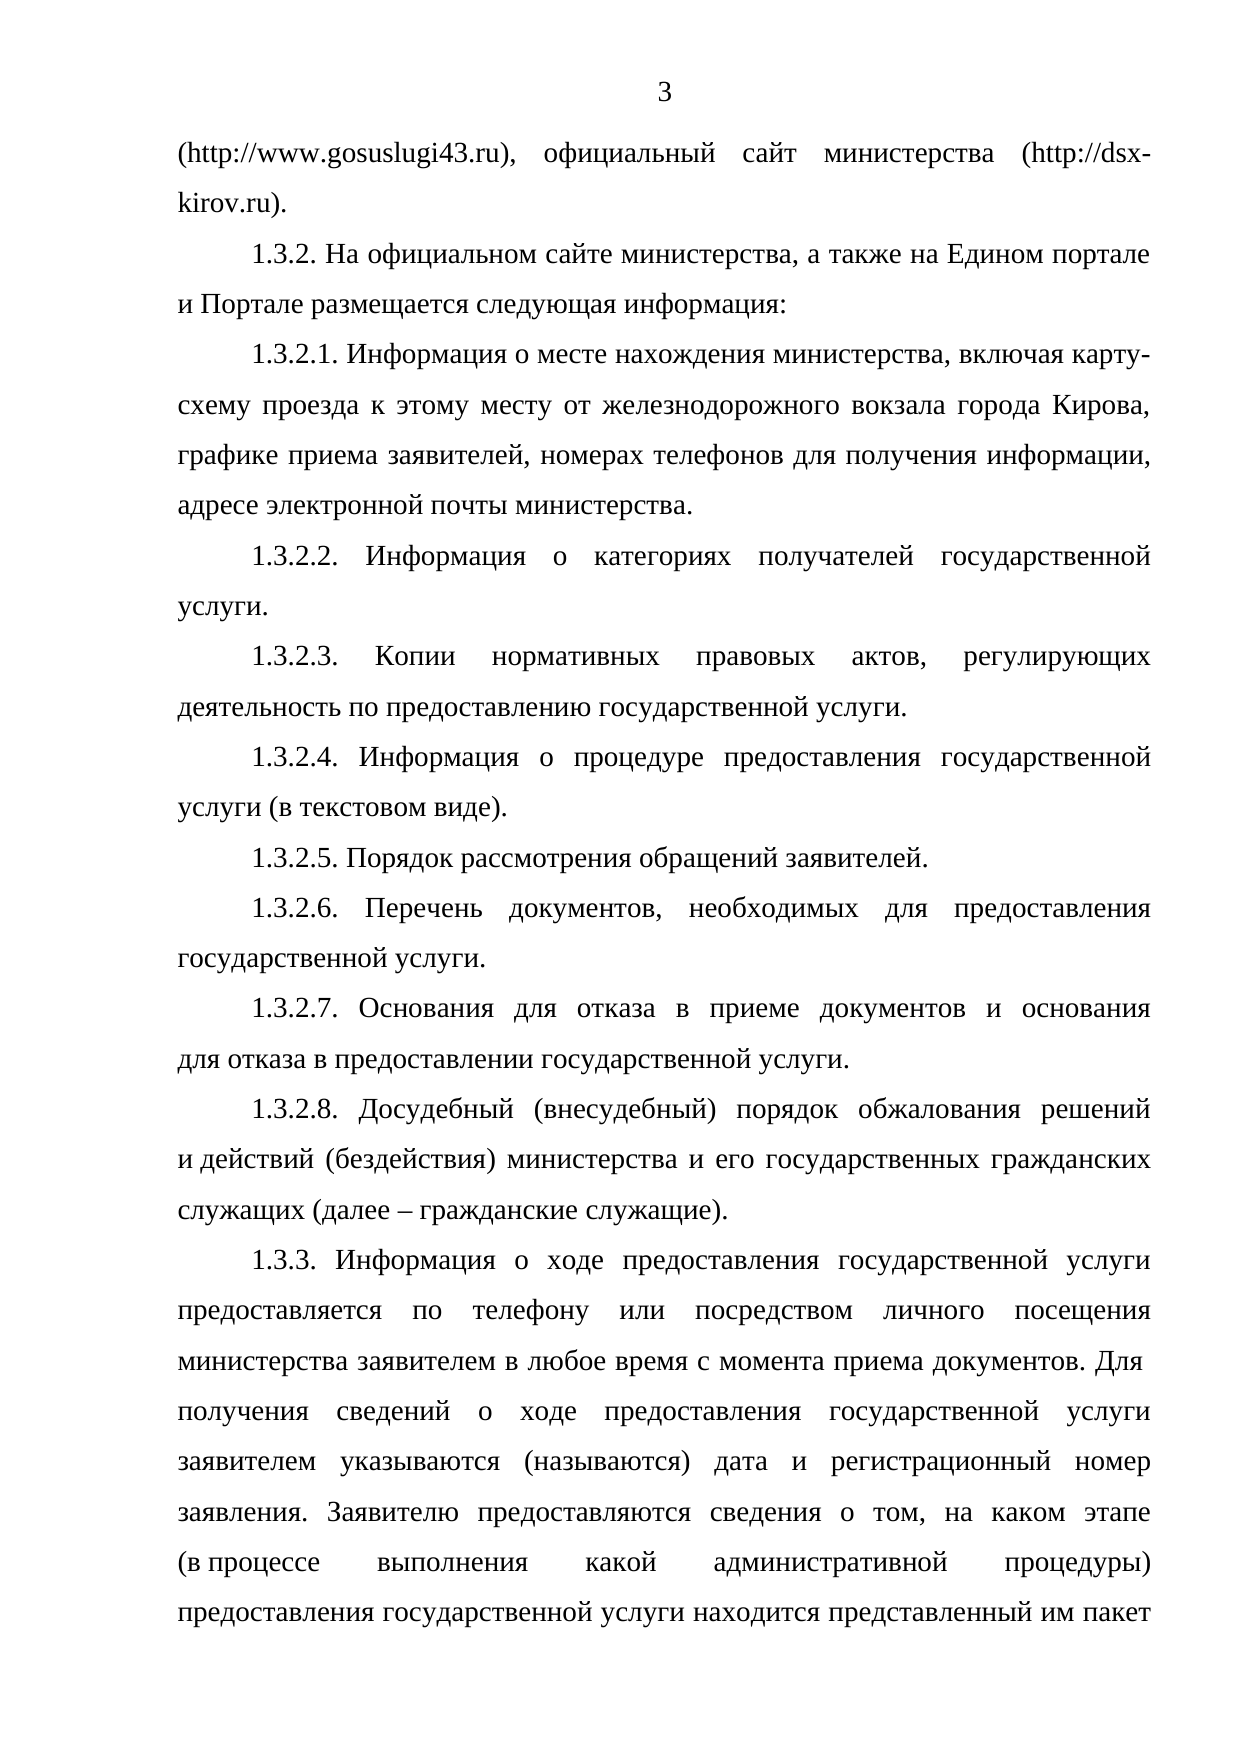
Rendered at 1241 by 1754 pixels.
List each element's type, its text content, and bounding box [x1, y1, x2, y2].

text 1.3.2.6. Перечень документов, необходимых для предоставления государственной услуги. [177, 890, 1152, 974]
text 1.3.2.3. Копии нормативных правовых актов, регулирующих деятельность по предоставлению государственной услуги. [177, 638, 1152, 722]
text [177, 1242, 1152, 1628]
text 1.3.2.1. Информация о месте нахождения министерства, включая карту-схему проезда к этому месту от железнодорожного вокзала города Кирова, графике приема заявителей, номерах телефонов для получения информации, адресе электронной почты министерства. [177, 337, 1152, 521]
text 1.3.2.2. Информация о категориях получателей государственной услуги. [177, 538, 1152, 622]
text 1.3.2. На официальном сайте министерства, а также на Едином портале и Портале размещается следующая информация: [177, 236, 1152, 320]
text 1.3.2.7. Основания для отказа в приеме документов и основания для отказа в предоставлении государственной услуги. [177, 991, 1152, 1074]
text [177, 135, 1152, 219]
text 1.3.2.8. Досудебный (внесудебный) порядок обжалования решений и действий (бездействия) министерства и его государственных гражданских служащих (далее – гражданские служащие). [177, 1091, 1152, 1225]
text 1.3.2.5. Порядок рассмотрения обращений заявителей. [177, 840, 1152, 873]
text 1.3.2.4. Информация о процедуре предоставления государственной услуги (в текстовом виде). [177, 739, 1152, 823]
